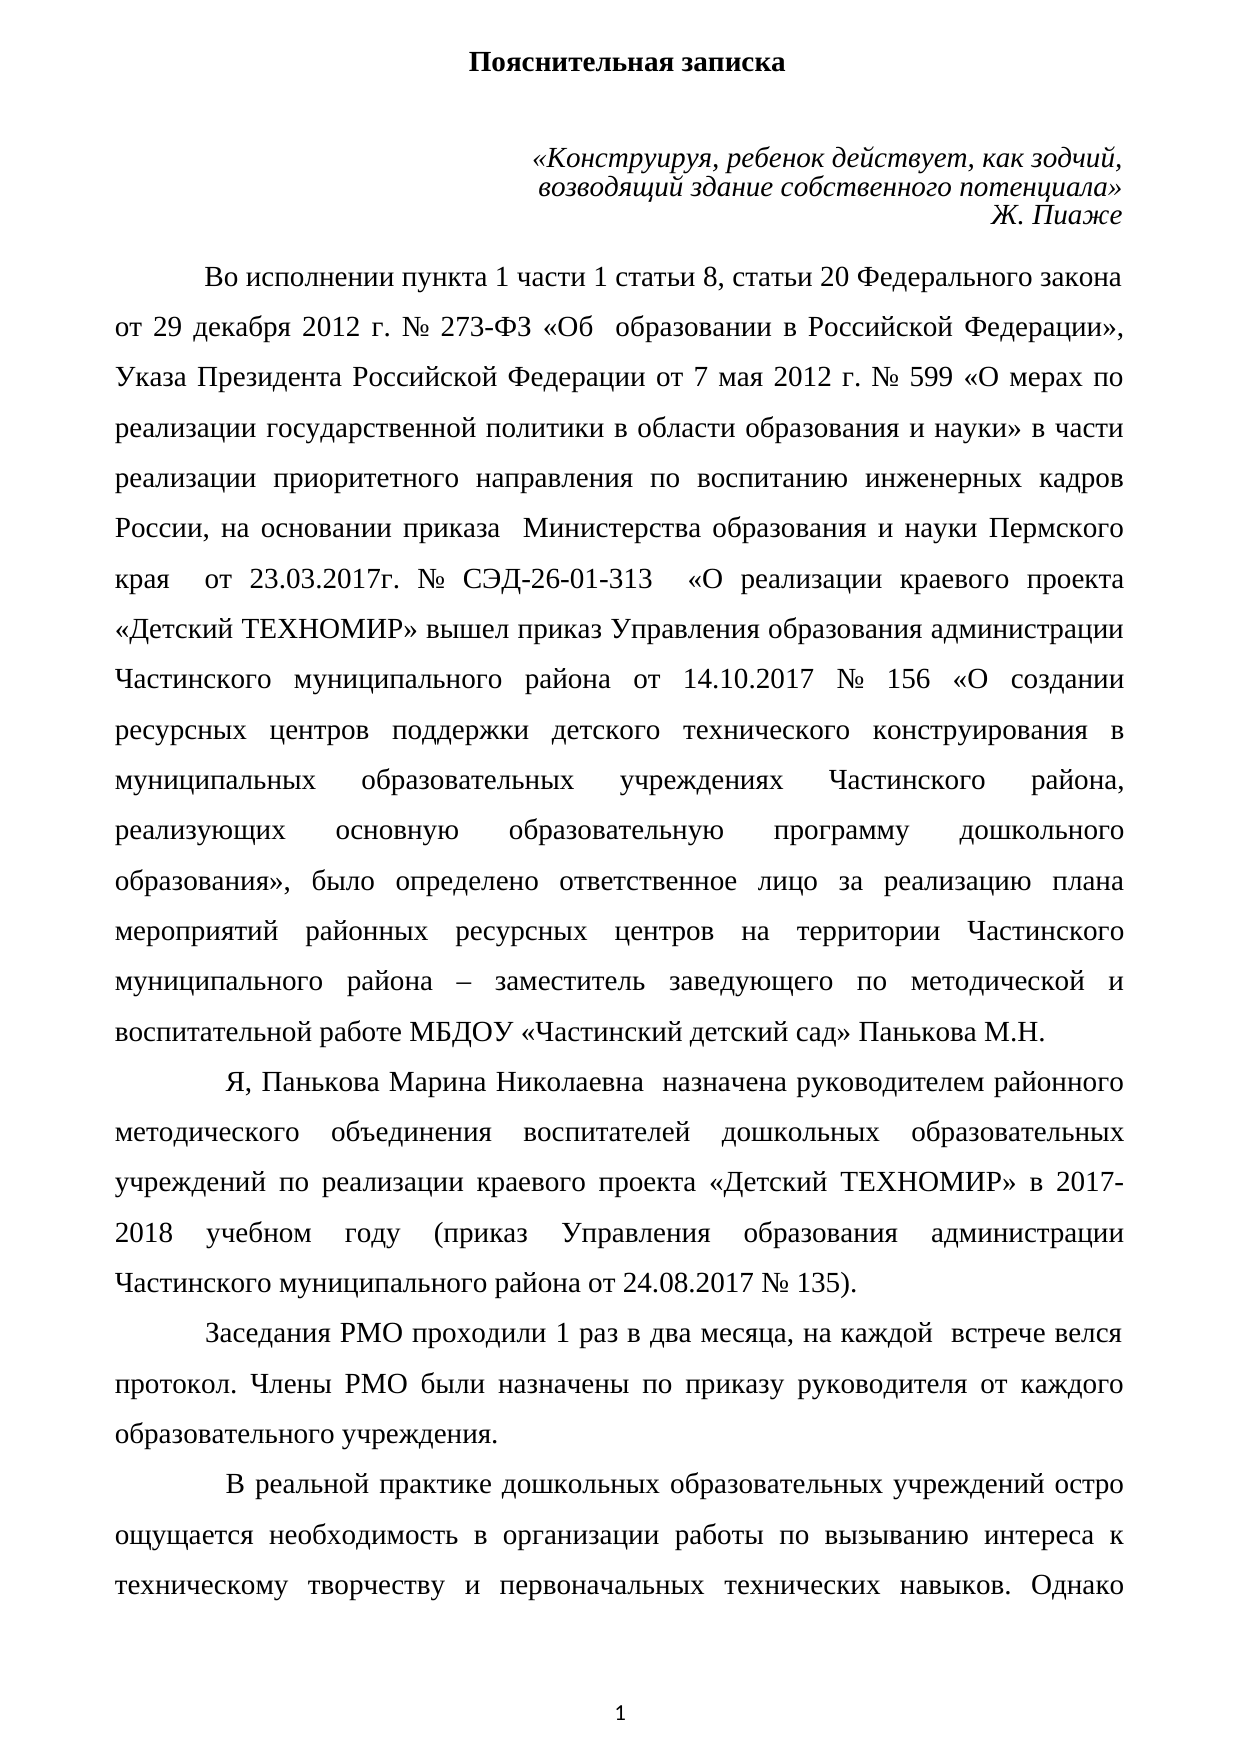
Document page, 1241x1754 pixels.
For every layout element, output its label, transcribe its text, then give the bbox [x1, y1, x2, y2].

text «Конструируя, ребенок действует, как зодчий, [189, 145, 1125, 173]
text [114, 1466, 1125, 1601]
text Пояснительная записка [114, 44, 1125, 78]
text Ж. Пиаже [189, 202, 1125, 230]
text Заседания РМО проходили 1 раз в два месяца, на каждой встрече велся протокол. Члены РМО были назначены по приказу руководителя от каждого образовательного учреждения. [114, 1316, 1125, 1450]
text возводящий здание собственного потенциала» [189, 173, 1125, 202]
text Я, Панькова Марина Николаевна назначена руководителем районного методического объединения воспитателей дошкольных образовательных учреждений по реализации краевого проекта «Детский ТЕХНОМИР» в 2017-2018 учебном году (приказ Управления образования администрации Частинского муниципального района от 24.08.2017 № 135). [114, 1064, 1125, 1299]
text Во исполнении пункта 1 части 1 статьи 8, статьи 20 Федерального закона от 29 декабря 2012 г. № 273-ФЗ «Об образовании в Российской Федерации», Указа Президента Российской Федерации от 7 мая 2012 г. № 599 «О мерах по реализации государственной политики в области образования и науки» в части реализации приоритетного направления по воспитанию инженерных кадров России, на основании приказа Министерства образования и науки Пермского края от 23.03.2017г. № СЭД-26-01-313 «О реализации краевого проекта «Детский ТЕХНОМИР» вышел приказ Управления образования администрации Частинского муниципального района от 14.10.2017 № 156 «О создании ресурсных центров поддержки детского технического конструирования в муниципальных образовательных учреждениях Частинского района, реализующих основную образовательную программу дошкольного образования», было определено ответственное лицо за реализацию плана мероприятий районных ресурсных центров на территории Частинского муниципального района – заместитель заведующего по методической и воспитательной работе МБДОУ «Частинский детский сад» Панькова М.Н. [114, 259, 1125, 1047]
